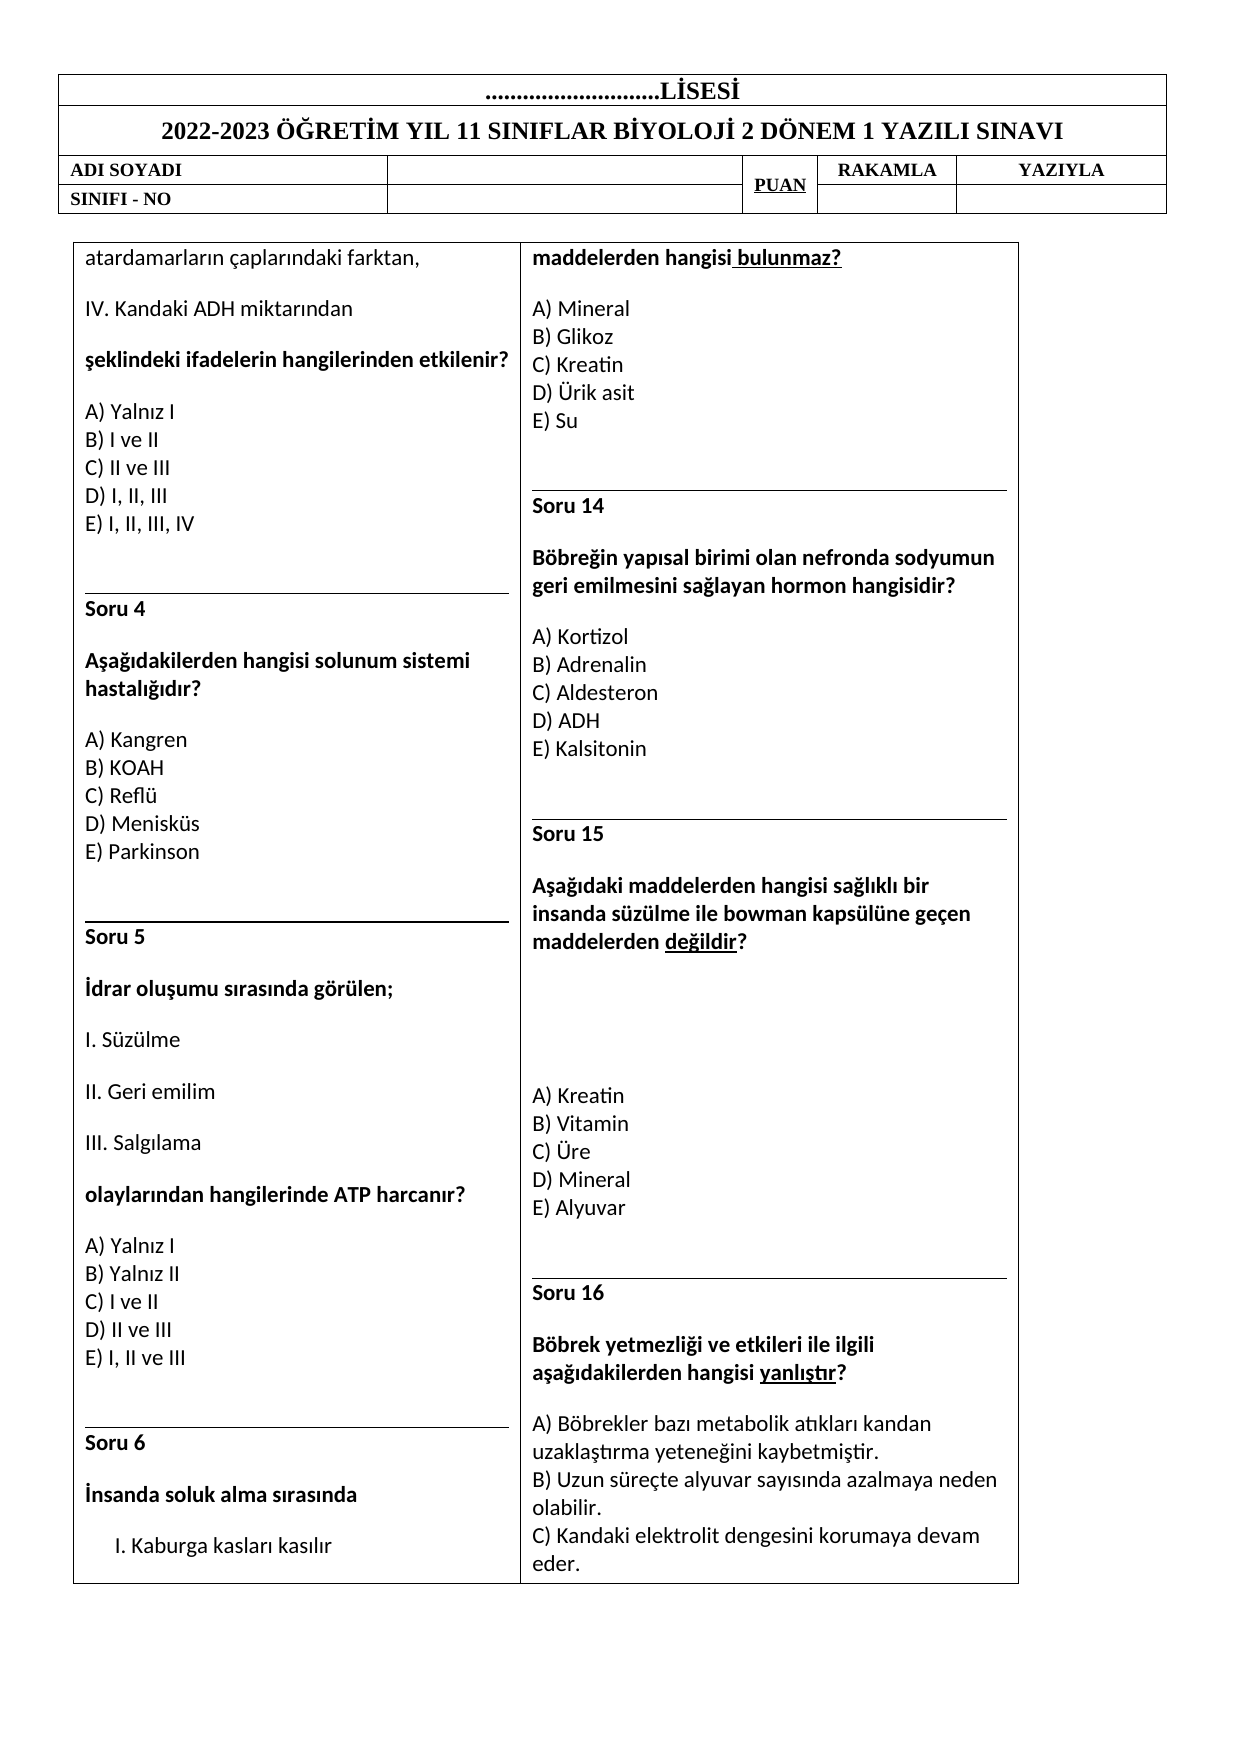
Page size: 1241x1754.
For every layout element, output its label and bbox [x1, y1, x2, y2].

table_header [74, 243, 520, 1583]
table_header [521, 243, 1018, 1583]
